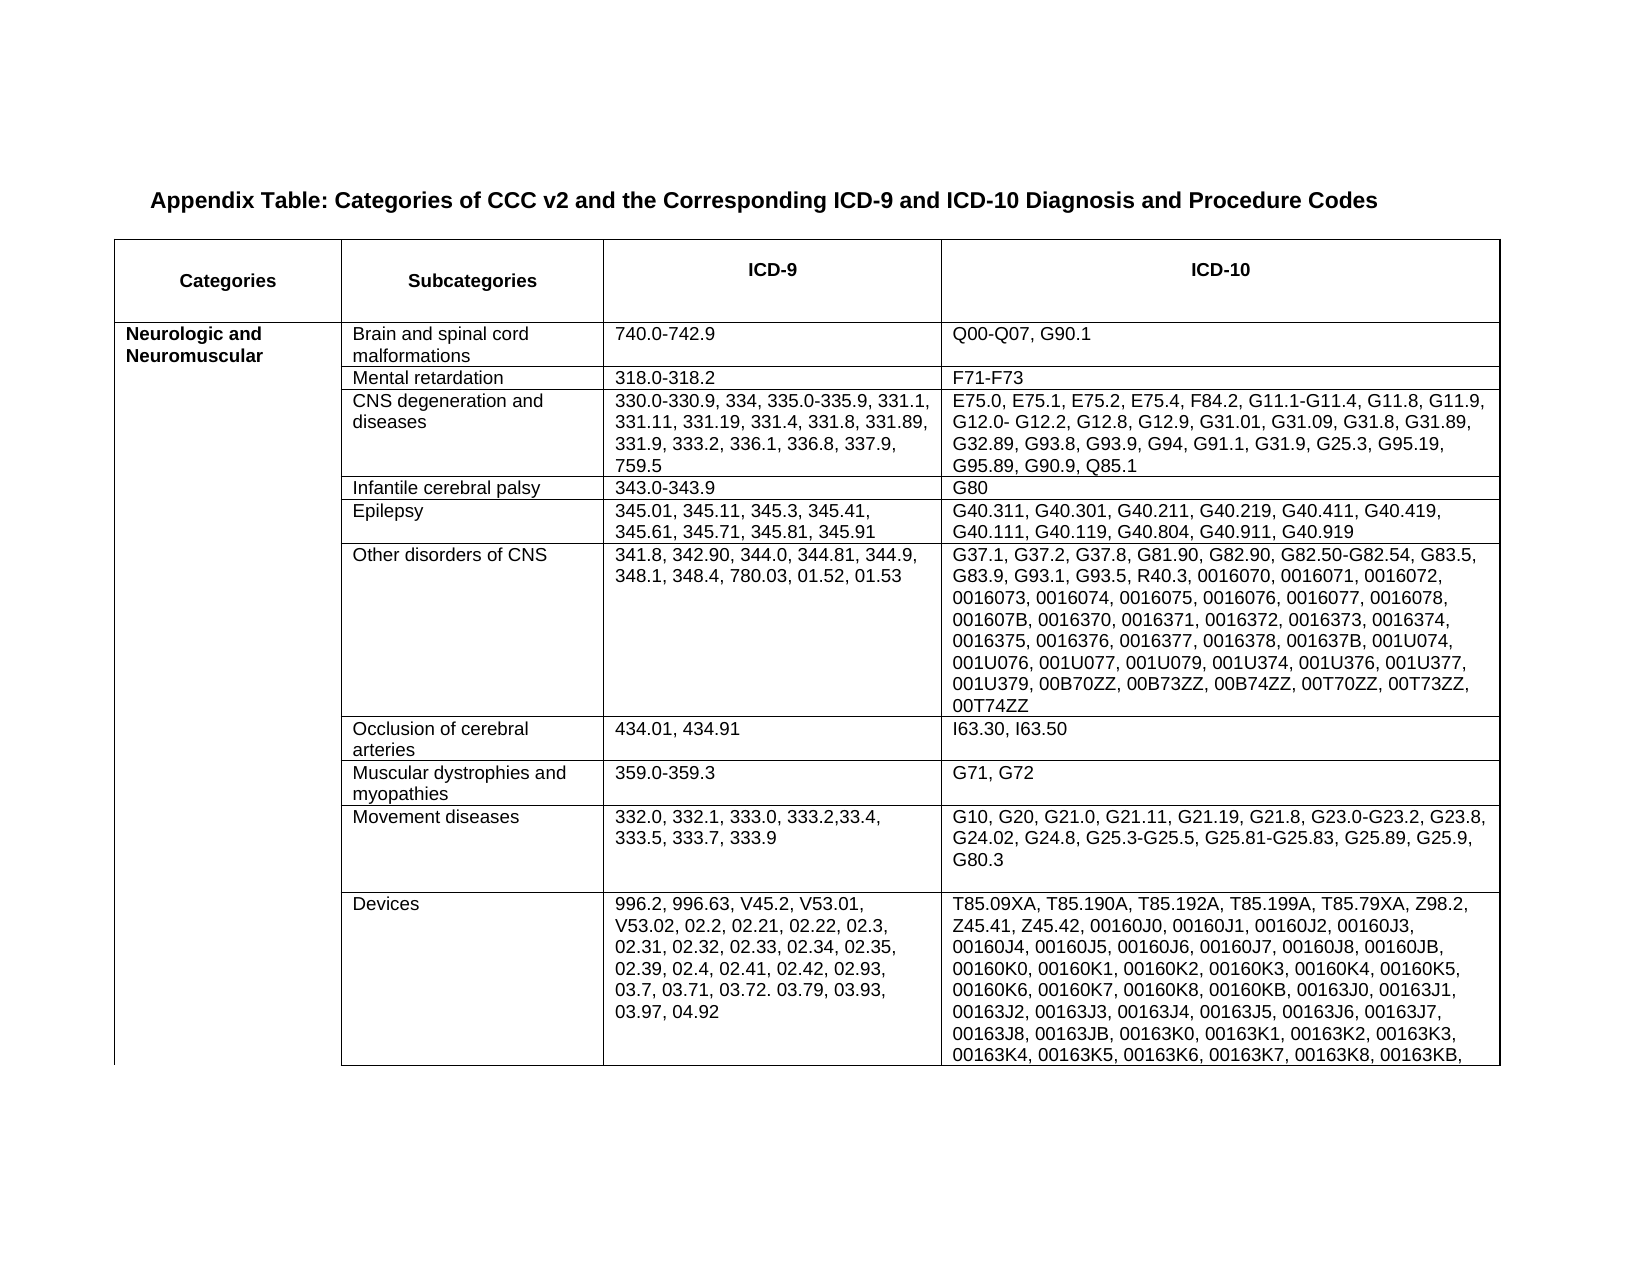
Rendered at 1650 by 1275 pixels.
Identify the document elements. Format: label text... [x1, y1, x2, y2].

table_cell 343.0-343.9 [604, 477, 941, 498]
table_cell G37.1, G37.2, G37.8, G81.90, G82.90, G82.50-G82.54, G83.5, G83.9, G93.1, G93.5, R40.3, 0016070, 0016071, 0016072, 0016073, 0016074, 0016075, 0016076, 0016077, 0016078, 001607B, 0016370, 0016371, 0016372, 0016373, 0016374, 0016375, 0016376, 0016377, 0016378, 001637B, 001U074, 001U076, 001U077, 001U079, 001U374, 001U376, 001U377, 001U379, 00B70ZZ, 00B73ZZ, 00B74ZZ, 00T70ZZ, 00T73ZZ, 00T74ZZ [942, 544, 1499, 716]
table_cell Muscular dystrophies and myopathies [342, 761, 603, 804]
table_header ICD-9 [604, 240, 941, 322]
table_cell Other disorders of CNS [342, 544, 603, 716]
table_cell Devices [342, 893, 603, 1065]
table_cell Infantile cerebral palsy [342, 477, 603, 498]
table_header Subcategories [342, 240, 603, 322]
table_cell Occlusion of cerebral arteries [342, 717, 603, 760]
table_cell 434.01, 434.91 [604, 717, 941, 760]
table_cell Neurologic and Neuromuscular [115, 323, 341, 1065]
table_cell 318.0-318.2 [604, 367, 941, 389]
table_cell Mental retardation [342, 367, 603, 389]
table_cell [942, 893, 1499, 1065]
table_cell E75.0, E75.1, E75.2, E75.4, F84.2, G11.1-G11.4, G11.8, G11.9, G12.0- G12.2, G12.8, G12.9, G31.01, G31.09, G31.8, G31.89, G32.89, G93.8, G93.9, G94, G91.1, G31.9, G25.3, G95.19, G95.89, G90.9, Q85.1 [942, 390, 1499, 476]
table_header ICD-10 [942, 240, 1499, 322]
table_header Categories [115, 240, 341, 322]
table_cell G71, G72 [942, 761, 1499, 804]
table_cell G40.311, G40.301, G40.211, G40.219, G40.411, G40.419, G40.111, G40.119, G40.804, G40.911, G40.919 [942, 500, 1499, 543]
text Appendix Table: Categories of CCC v2 and the Corresponding ICD-9 and ICD-10 Diagnosis and Procedure Codes [150, 187, 1500, 214]
table_cell CNS degeneration and diseases [342, 390, 603, 476]
table_cell G80 [942, 477, 1499, 498]
table_cell G10, G20, G21.0, G21.11, G21.19, G21.8, G23.0-G23.2, G23.8, G24.02, G24.8, G25.3-G25.5, G25.81-G25.83, G25.89, G25.9, G80.3 [942, 806, 1499, 892]
table_cell 740.0-742.9 [604, 323, 941, 366]
table_cell Q00-Q07, G90.1 [942, 323, 1499, 366]
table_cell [604, 893, 941, 1065]
table_cell Brain and spinal cord malformations [342, 323, 603, 366]
table_cell I63.30, I63.50 [942, 717, 1499, 760]
table_cell 359.0-359.3 [604, 761, 941, 804]
table_cell 345.01, 345.11, 345.3, 345.41, 345.61, 345.71, 345.81, 345.91 [604, 500, 941, 543]
table_cell Epilepsy [342, 500, 603, 543]
table_cell Movement diseases [342, 806, 603, 892]
table_cell 330.0-330.9, 334, 335.0-335.9, 331.1, 331.11, 331.19, 331.4, 331.8, 331.89, 331.9, 333.2, 336.1, 336.8, 337.9, 759.5 [604, 390, 941, 476]
table_cell 341.8, 342.90, 344.0, 344.81, 344.9, 348.1, 348.4, 780.03, 01.52, 01.53 [604, 544, 941, 716]
table_cell 332.0, 332.1, 333.0, 333.2,33.4, 333.5, 333.7, 333.9 [604, 806, 941, 892]
table_cell F71-F73 [942, 367, 1499, 389]
